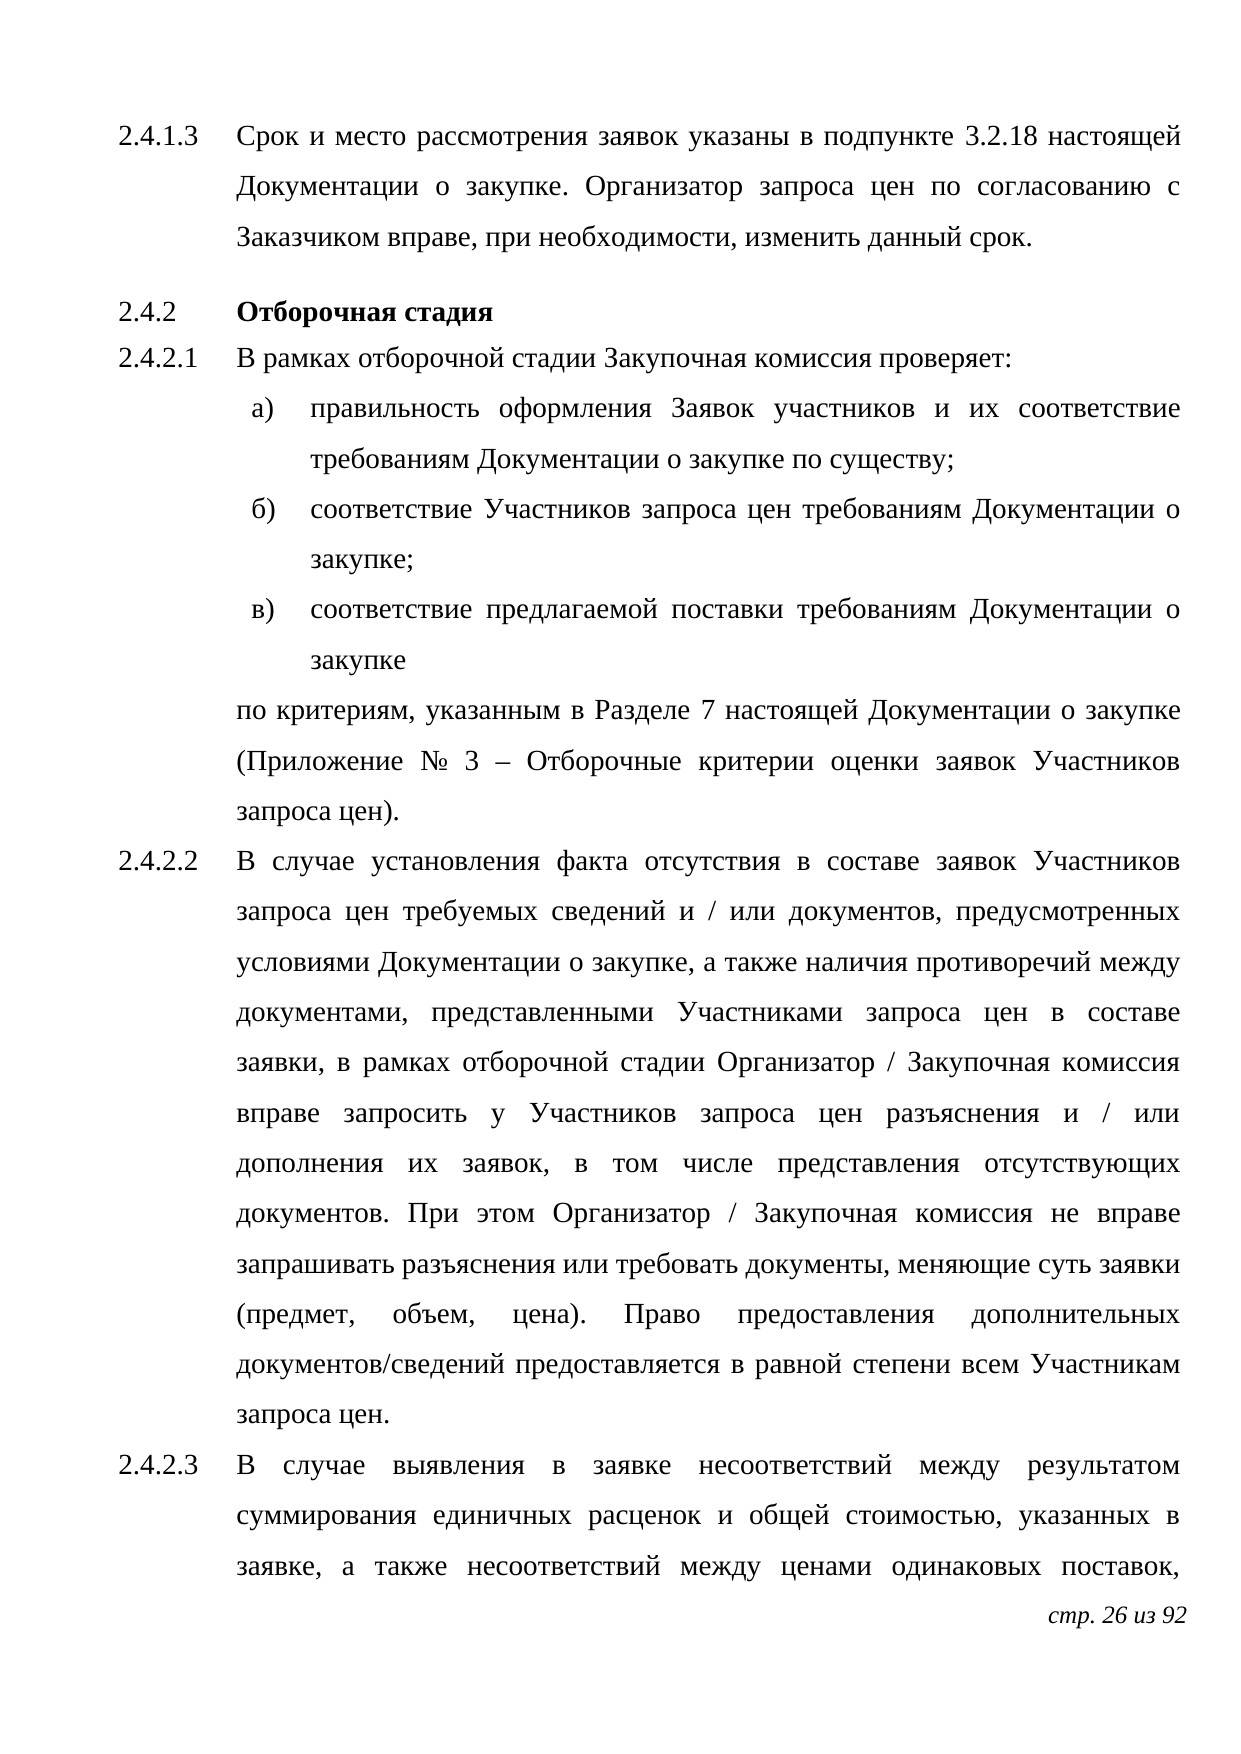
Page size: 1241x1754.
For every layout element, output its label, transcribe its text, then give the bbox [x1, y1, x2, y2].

list правильность оформления Заявок участников и их соответствие требованиям Документации о закупке по существу; [251, 390, 1181, 474]
list по критериям, указанным в Разделе 7 настоящей Документации о закупке (Приложение № 3 – Отборочные критерии оценки заявок Участников запроса цен). [236, 692, 1181, 826]
list В рамках отборочной стадии Закупочная комиссия проверяет: [118, 340, 1181, 374]
list соответствие предлагаемой поставки требованиям Документации о закупке [251, 592, 1181, 676]
list Отборочная стадия [118, 294, 1181, 328]
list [118, 1447, 1181, 1581]
list Срок и место рассмотрения заявок указаны в подпункте 3.2.18 настоящей Документации о закупке. Организатор запроса цен по согласованию с Заказчиком вправе, при необходимости, изменить данный срок. [118, 118, 1181, 252]
list В случае установления факта отсутствия в составе заявок Участников запроса цен требуемых сведений и / или документов, предусмотренных условиями Документации о закупке, а также наличия противоречий между документами, представленными Участниками запроса цен в составе заявки, в рамках отборочной стадии Организатор / Закупочная комиссия вправе запросить у Участников запроса цен разъяснения и / или дополнения их заявок, в том числе представления отсутствующих документов. При этом Организатор / Закупочная комиссия не вправе запрашивать разъяснения или требовать документы, меняющие суть заявки (предмет, объем, цена). Право предоставления дополнительных документов/сведений предоставляется в равной степени всем Участникам запроса цен. [118, 843, 1181, 1430]
list соответствие Участников запроса цен требованиям Документации о закупке; [251, 491, 1181, 575]
